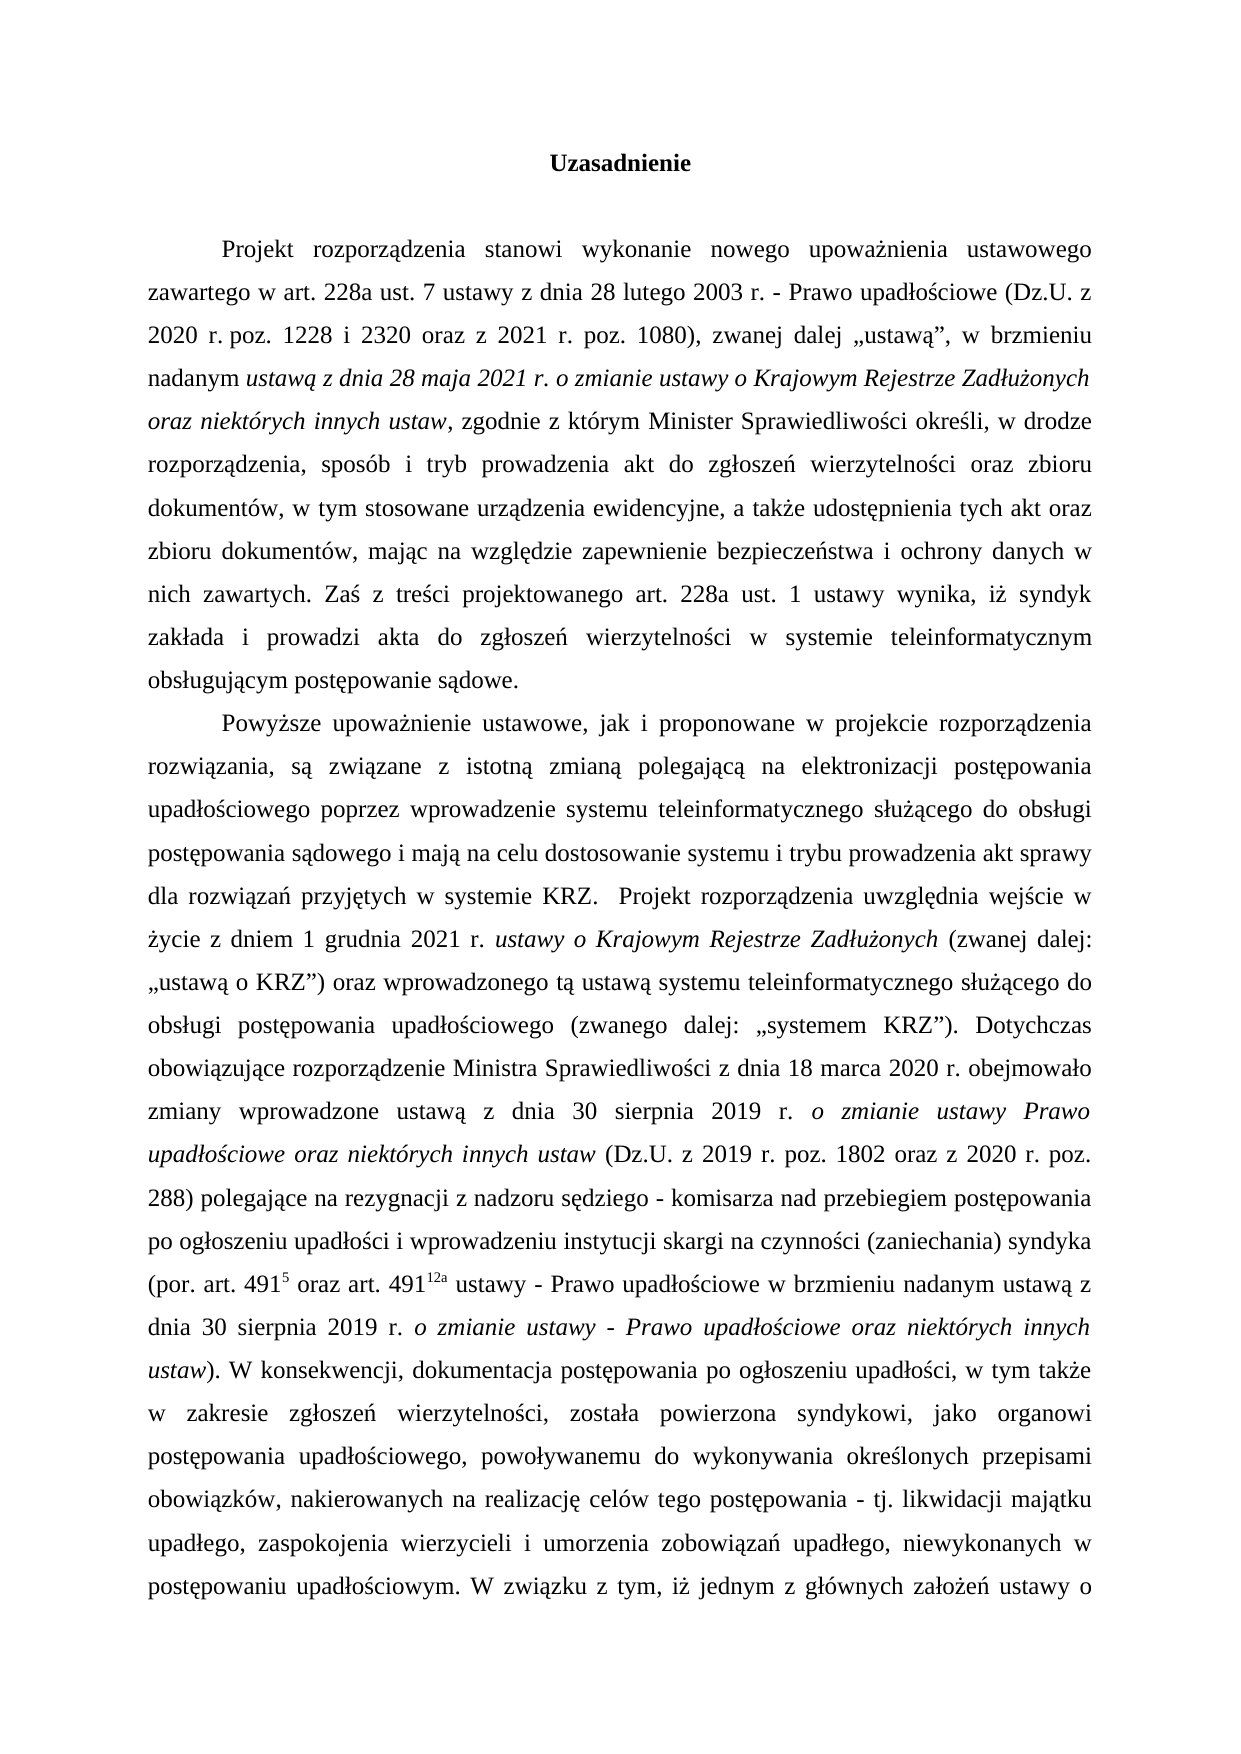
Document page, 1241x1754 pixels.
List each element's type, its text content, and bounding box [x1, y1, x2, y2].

text Uzasadnienie [148, 148, 1093, 176]
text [148, 708, 1093, 1599]
text Projekt rozporządzenia stanowi wykonanie nowego upoważnienia ustawowego zawartego w art. 228a ust. 7 ustawy z dnia 28 lutego 2003 r. - Prawo upadłościowe (Dz.U. z 2020 r. poz. 1228 i 2320 oraz z 2021 r. poz. 1080), zwanej dalej „ustawą”, w brzmieniu nadanym ustawą z dnia 28 maja 2021 r. o zmianie ustawy o Krajowym Rejestrze Zadłużonych oraz niektórych innych ustaw, zgodnie z którym Minister Sprawiedliwości określi, w drodze rozporządzenia, sposób i tryb prowadzenia akt do zgłoszeń wierzytelności oraz zbioru dokumentów, w tym stosowane urządzenia ewidencyjne, a także udostępnienia tych akt oraz zbioru dokumentów, mając na względzie zapewnienie bezpieczeństwa i ochrony danych w nich zawartych. Zaś z treści projektowanego art. 228a ust. 1 ustawy wynika, iż syndyk zakłada i prowadzi akta do zgłoszeń wierzytelności w systemie teleinformatycznym obsługującym postępowanie sądowe. [148, 234, 1093, 694]
